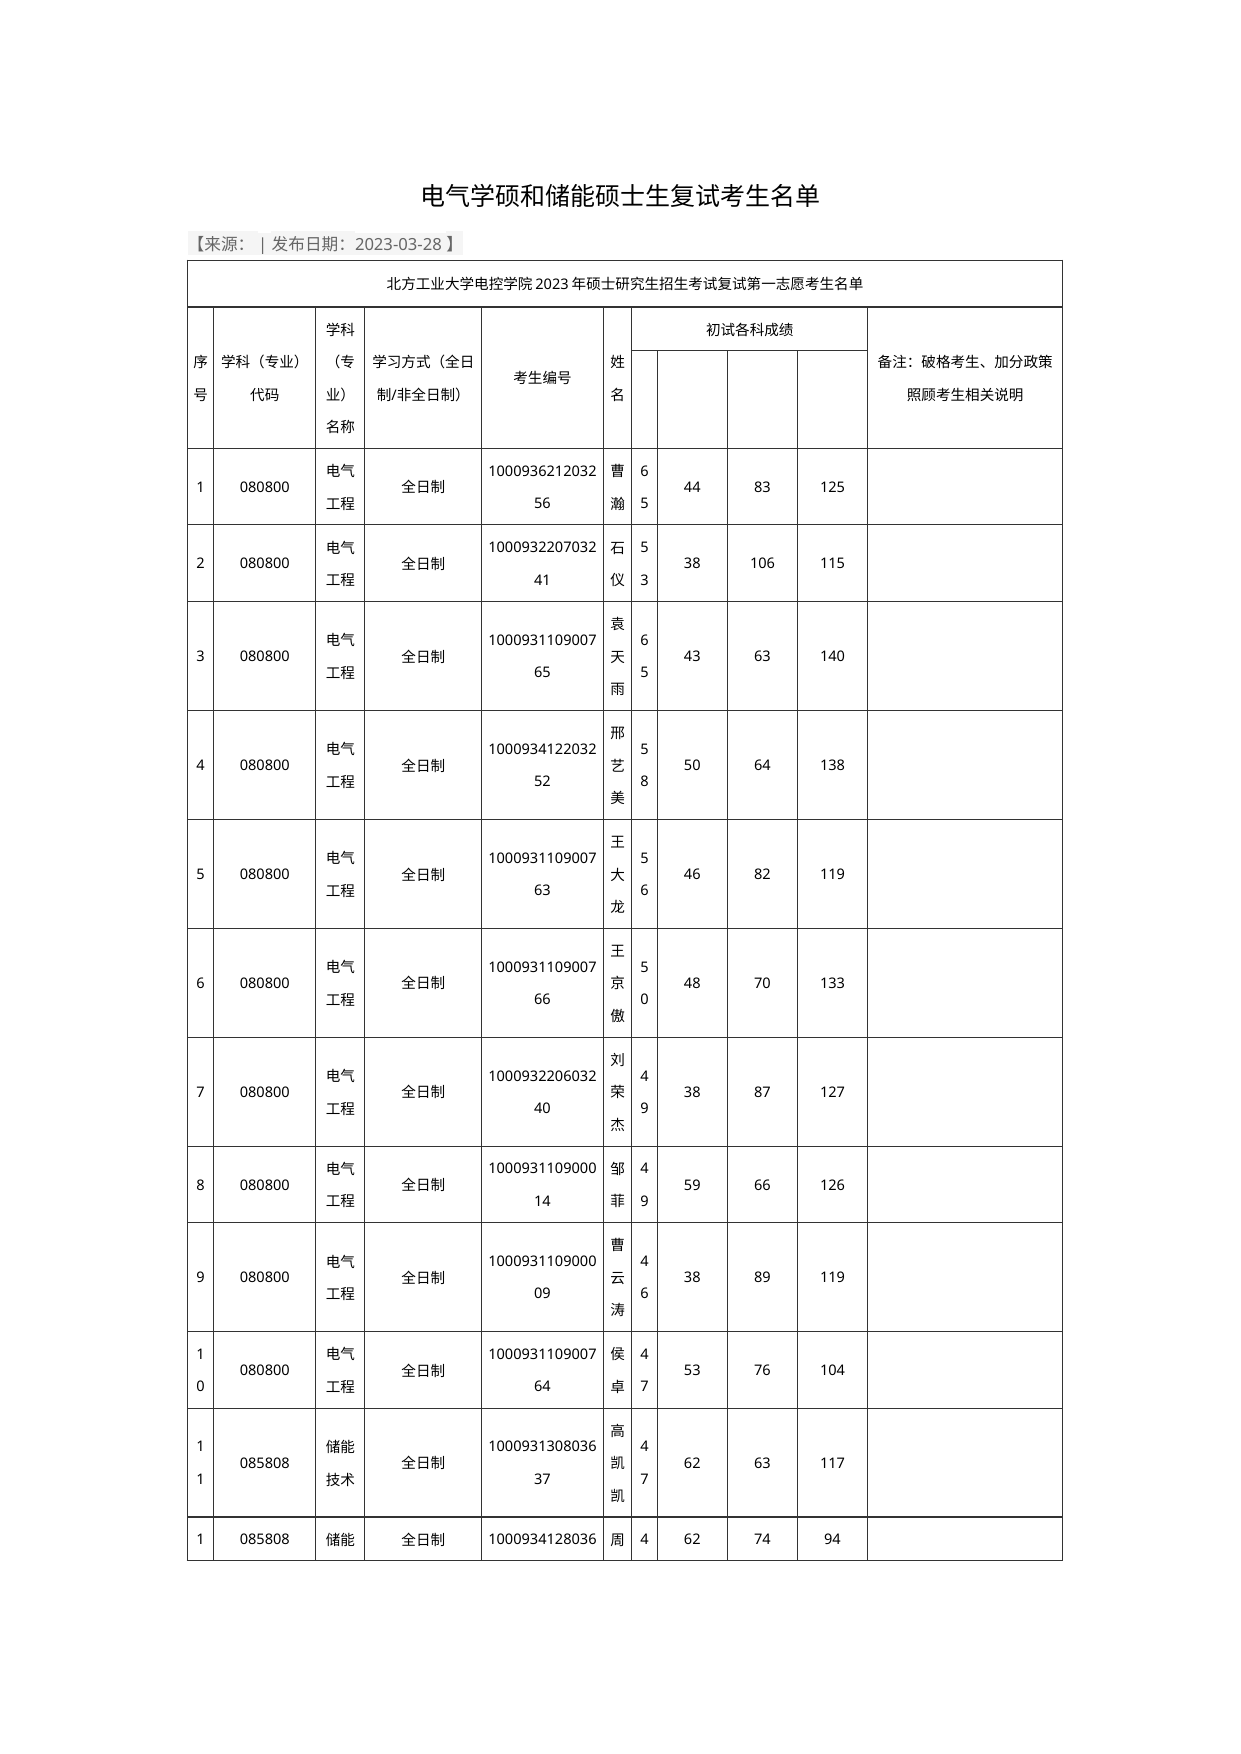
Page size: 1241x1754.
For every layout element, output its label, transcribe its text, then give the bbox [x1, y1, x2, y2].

table_cell 电气工程 [316, 525, 364, 601]
table_cell 46 [632, 1223, 657, 1331]
table_cell 5 [188, 820, 213, 928]
table_cell 46 [658, 820, 727, 928]
table_cell 学科（专业）代码 [214, 308, 315, 448]
table_cell [868, 1038, 1062, 1146]
table_cell 电气工程 [316, 820, 364, 928]
table_cell 全日制 [365, 602, 481, 710]
table_cell 2 [188, 525, 213, 601]
table_cell 53 [658, 1332, 727, 1407]
table_cell 080800 [214, 820, 315, 928]
table_cell 电气工程 [316, 711, 364, 819]
table_cell 周英杰 [604, 1518, 631, 1560]
table_cell 82 [728, 820, 797, 928]
table_cell 100093220703241 [482, 525, 603, 601]
table_cell 119 [798, 820, 867, 928]
table_cell 080800 [214, 1332, 315, 1407]
table_cell 王京傲 [604, 929, 631, 1037]
table_cell 9 [188, 1223, 213, 1331]
table_cell 140 [798, 602, 867, 710]
table_cell 38 [658, 525, 727, 601]
table_cell 高凯凯 [604, 1409, 631, 1516]
table_cell 47 [632, 1409, 657, 1516]
table_cell [868, 602, 1062, 710]
table_cell 100093110900765 [482, 602, 603, 710]
table_cell 080800 [214, 1223, 315, 1331]
table_cell [868, 929, 1062, 1037]
table_cell 59 [658, 1147, 727, 1222]
table_cell 58 [632, 711, 657, 819]
table_cell 100093110900763 [482, 820, 603, 928]
table_cell 学科（专业）名称 [316, 308, 364, 448]
table_cell 初试各科成绩 [632, 308, 867, 350]
text 【来源： | 发布日期：2023-03-28 】 [187, 227, 1053, 259]
table_cell 119 [798, 1223, 867, 1331]
table_cell 115 [798, 525, 867, 601]
table_cell 94 [798, 1518, 867, 1560]
table_cell 4 [188, 711, 213, 819]
table_cell 电气工程 [316, 1038, 364, 1146]
table_cell 080800 [214, 602, 315, 710]
table_cell 76 [728, 1332, 797, 1407]
table_cell 100093110900766 [482, 929, 603, 1037]
table_cell 100093220603240 [482, 1038, 603, 1146]
table_cell 全日制 [365, 929, 481, 1037]
table_cell [658, 351, 727, 448]
table_cell 50 [658, 711, 727, 819]
table_cell 100093110900764 [482, 1332, 603, 1407]
table_cell 全日制 [365, 1332, 481, 1407]
table_cell 3 [188, 602, 213, 710]
table_cell 63 [728, 602, 797, 710]
table_cell 电气工程 [316, 1223, 364, 1331]
table_cell [868, 1409, 1062, 1516]
table_cell 50 [632, 929, 657, 1037]
table_cell 38 [658, 1223, 727, 1331]
table_cell 曹瀚 [604, 449, 631, 524]
table_cell 104 [798, 1332, 867, 1407]
table_cell 127 [798, 1038, 867, 1146]
table_cell 12 [188, 1518, 213, 1560]
table_cell 53 [632, 525, 657, 601]
table_cell 56 [632, 820, 657, 928]
table_cell [868, 711, 1062, 819]
table_cell 电气工程 [316, 1147, 364, 1222]
table_cell 080800 [214, 1038, 315, 1146]
table_cell 100093110900014 [482, 1147, 603, 1222]
table_cell 65 [632, 602, 657, 710]
table_cell 序号 [188, 308, 213, 448]
table_cell 64 [728, 711, 797, 819]
table_cell 全日制 [365, 1409, 481, 1516]
table_cell 74 [728, 1518, 797, 1560]
table_cell 70 [728, 929, 797, 1037]
table_header 北方工业大学电控学院2023年硕士研究生招生考试复试第一志愿考生名单 [188, 261, 1062, 306]
table_cell 王大龙 [604, 820, 631, 928]
table_cell 085808 [214, 1409, 315, 1516]
table_cell 138 [798, 711, 867, 819]
table_cell 100093412803643 [482, 1518, 603, 1560]
table_cell [868, 1223, 1062, 1331]
table_cell 126 [798, 1147, 867, 1222]
table_cell 62 [658, 1409, 727, 1516]
table_cell 080800 [214, 929, 315, 1037]
subtitle 电气学硕和储能硕士生复试考生名单 [187, 162, 1053, 227]
table_cell 电气工程 [316, 1332, 364, 1407]
table_cell 全日制 [365, 820, 481, 928]
table_cell 48 [658, 929, 727, 1037]
table_cell 备注：破格考生、加分政策照顾考生相关说明 [868, 308, 1062, 448]
table_cell [868, 525, 1062, 601]
table_cell 65 [632, 449, 657, 524]
table_cell 石仪 [604, 525, 631, 601]
table_cell [632, 351, 657, 448]
table_cell 刘荣杰 [604, 1038, 631, 1146]
table_cell 62 [658, 1518, 727, 1560]
table_cell 储能技术 [316, 1518, 364, 1560]
table_cell 储能技术 [316, 1409, 364, 1516]
table_cell 邹菲 [604, 1147, 631, 1222]
table_cell 49 [632, 1147, 657, 1222]
table_cell 63 [728, 1409, 797, 1516]
table_cell 43 [658, 602, 727, 710]
table_cell 6 [188, 929, 213, 1037]
table_cell 侯卓 [604, 1332, 631, 1407]
table_cell 44 [658, 449, 727, 524]
table_cell 10 [188, 1332, 213, 1407]
table_cell 全日制 [365, 711, 481, 819]
table_cell 38 [658, 1038, 727, 1146]
table_cell 姓名 [604, 308, 631, 448]
table_cell 8 [188, 1147, 213, 1222]
table_cell 7 [188, 1038, 213, 1146]
table_cell 49 [632, 1038, 657, 1146]
table_cell 133 [798, 929, 867, 1037]
table_cell 全日制 [365, 449, 481, 524]
table_cell 100093412203252 [482, 711, 603, 819]
table_cell 电气工程 [316, 602, 364, 710]
table_cell 66 [728, 1147, 797, 1222]
table_cell 87 [728, 1038, 797, 1146]
table_cell 11 [188, 1409, 213, 1516]
table_cell [728, 351, 797, 448]
table_cell [868, 449, 1062, 524]
table_cell 全日制 [365, 1147, 481, 1222]
table_cell 全日制 [365, 1518, 481, 1560]
table_cell 电气工程 [316, 449, 364, 524]
table_cell 100093621203256 [482, 449, 603, 524]
table_cell 曹云涛 [604, 1223, 631, 1331]
table_cell 125 [798, 449, 867, 524]
table_cell 1 [188, 449, 213, 524]
table_cell 100093110900009 [482, 1223, 603, 1331]
table_cell 邢艺美 [604, 711, 631, 819]
table_cell [868, 1332, 1062, 1407]
table_cell [868, 1147, 1062, 1222]
table_cell 080800 [214, 525, 315, 601]
table_cell [868, 820, 1062, 928]
table_cell 袁天雨 [604, 602, 631, 710]
table_cell 89 [728, 1223, 797, 1331]
table_cell 100093130803637 [482, 1409, 603, 1516]
table_cell 考生编号 [482, 308, 603, 448]
table_cell 085808 [214, 1518, 315, 1560]
table_cell 080800 [214, 711, 315, 819]
table_cell 48 [632, 1518, 657, 1560]
table_cell [798, 351, 867, 448]
table_cell 83 [728, 449, 797, 524]
table_cell 全日制 [365, 1038, 481, 1146]
table_cell 电气工程 [316, 929, 364, 1037]
table_cell 学习方式（全日制/非全日制） [365, 308, 481, 448]
table_cell 117 [798, 1409, 867, 1516]
table_cell 全日制 [365, 1223, 481, 1331]
table_cell 080800 [214, 1147, 315, 1222]
table_cell 全日制 [365, 525, 481, 601]
table_cell [868, 1518, 1062, 1560]
table_cell 106 [728, 525, 797, 601]
table_cell 080800 [214, 449, 315, 524]
table_cell 47 [632, 1332, 657, 1407]
